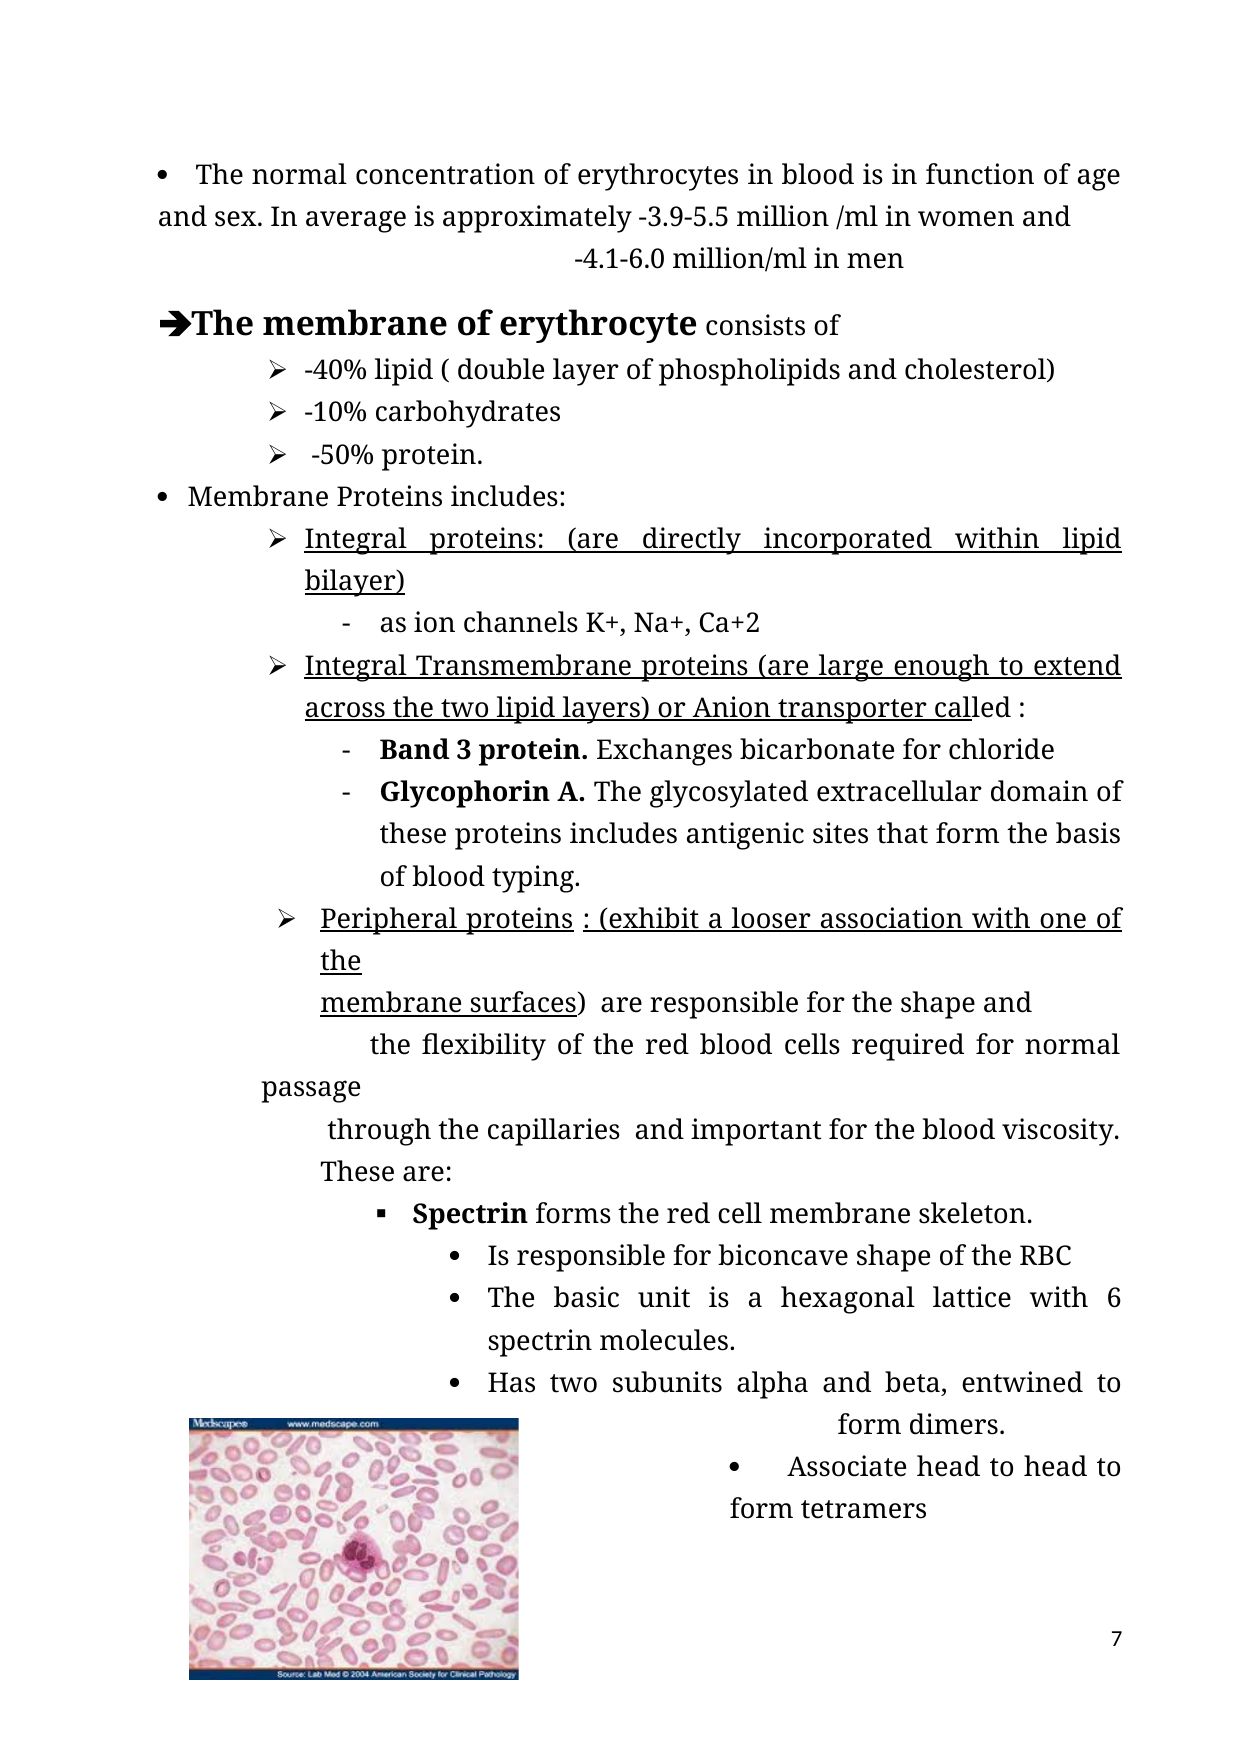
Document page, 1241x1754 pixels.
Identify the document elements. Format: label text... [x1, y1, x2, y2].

list Integral proteins: (are directly incorporated within lipid bilayer) [267, 514, 1122, 598]
list The normal concentration of erythrocytes in blood is in function of age and sex. In average is approximately -3.9-5.5 million /ml in women and [158, 150, 1122, 234]
list The membrane of erythrocyte consists of [158, 300, 1122, 345]
list Is responsible for biconcave shape of the RBC [450, 1231, 1122, 1273]
list as ion channels K+, Na+, Ca+2 [342, 598, 1122, 641]
picture [189, 1418, 519, 1680]
list Glycophorin A. The glycosylated extracellular domain of these proteins includes antigenic sites that form the basis of blood typing. [342, 767, 1122, 894]
list -10% carbohydrates [267, 388, 1122, 430]
list through the capillaries and important for the blood viscosity. [320, 1105, 1122, 1147]
text -4.1-6.0 million/ml in men [187, 234, 1177, 277]
list -50% protein. [267, 430, 1122, 472]
list Spectrin forms the red cell membrane skeleton. [375, 1189, 1122, 1231]
list the flexibility of the red blood cells required for normal passage [261, 1020, 1122, 1105]
list Membrane Proteins includes: [158, 472, 1122, 514]
list These are: [320, 1147, 1122, 1189]
list Integral Transmembrane proteins (are large enough to extend across the two lipid layers) or Anion transporter called : [267, 641, 1122, 725]
list Has two subunits alpha and beta, entwined to form dimers. [450, 1358, 1122, 1442]
list -40% lipid ( double layer of phospholipids and cholesterol) [267, 345, 1122, 388]
list membrane surfaces) are responsible for the shape and [320, 978, 1122, 1020]
list Band 3 protein. Exchanges bicarbonate for chloride [342, 725, 1122, 767]
list The basic unit is a hexagonal lattice with 6 spectrin molecules. [450, 1273, 1122, 1358]
list Peripheral proteins : (exhibit a looser association with one of the [276, 894, 1122, 978]
list Associate head to head to form tetramers [519, 1442, 1122, 1527]
